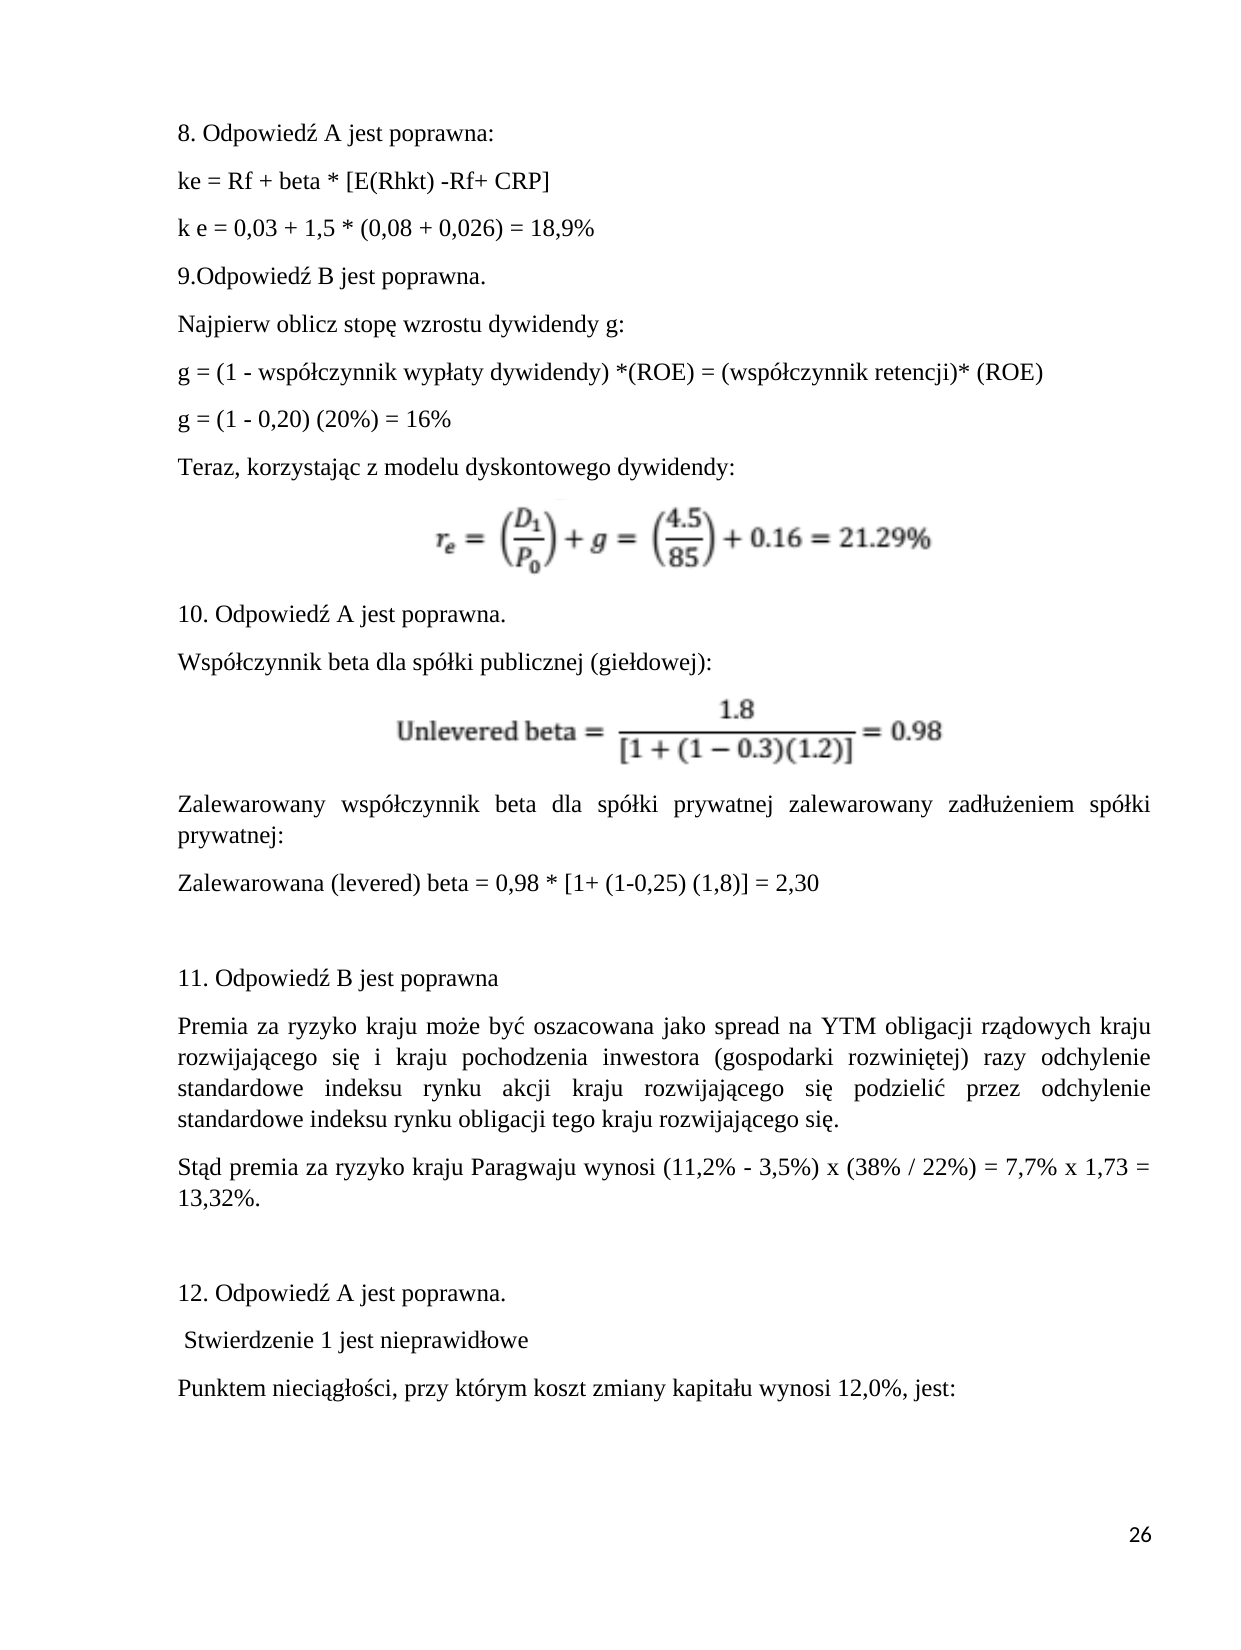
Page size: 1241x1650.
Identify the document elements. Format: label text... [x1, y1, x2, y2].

text Zalewarowany współczynnik beta dla spółki prywatnej zalewarowany zadłużeniem spółki prywatnej: [177, 789, 1152, 849]
text Punktem nieciągłości, przy którym koszt zmiany kapitału wynosi 12,0%, jest: [177, 1373, 1152, 1402]
text Stąd premia za ryzyko kraju Paragwaju wynosi (11,2% - 3,5%) x (38% / 22%) = 7,7% x 1,73 = 13,32%. [177, 1152, 1152, 1212]
text ke = Rf + beta * [E(Rhkt) -Rf+ CRP] [177, 166, 1152, 194]
text 9.Odpowiedź B jest poprawna. [177, 261, 1152, 290]
text Zalewarowana (levered) beta = 0,98 * [1+ (1-0,25) (1,8)] = 2,30 [177, 868, 1152, 897]
text g = (1 - współczynnik wypłaty dywidendy) *(ROE) = (współczynnik retencji)* (ROE) [177, 357, 1152, 385]
text Współczynnik beta dla spółki publicznej (giełdowej): [177, 647, 1152, 676]
text Najpierw oblicz stopę wzrostu dywidendy g: [177, 309, 1152, 338]
text 11. Odpowiedź B jest poprawna [177, 963, 1152, 992]
picture [362, 499, 967, 581]
text 10. Odpowiedź A jest poprawna. [177, 599, 1152, 628]
text 12. Odpowiedź A jest poprawna. [177, 1278, 1152, 1306]
text Premia za ryzyko kraju może być oszacowana jako spread na YTM obligacji rządowych kraju rozwijającego się i kraju pochodzenia inwestora (gospodarki rozwiniętej) razy odchylenie standardowe indeksu rynku akcji kraju rozwijającego się podzielić przez odchylenie standardowe indeksu rynku obligacji tego kraju rozwijającego się. [177, 1011, 1152, 1133]
text Stwierdzenie 1 jest nieprawidłowe [177, 1325, 1152, 1354]
text Teraz, korzystając z modelu dyskontowego dywidendy: [177, 452, 1152, 481]
text 8. Odpowiedź A jest poprawna: [177, 118, 1152, 147]
picture [369, 694, 960, 771]
text g = (1 - 0,20) (20%) = 16% [177, 404, 1152, 433]
text k e = 0,03 + 1,5 * (0,08 + 0,026) = 18,9% [177, 213, 1152, 242]
